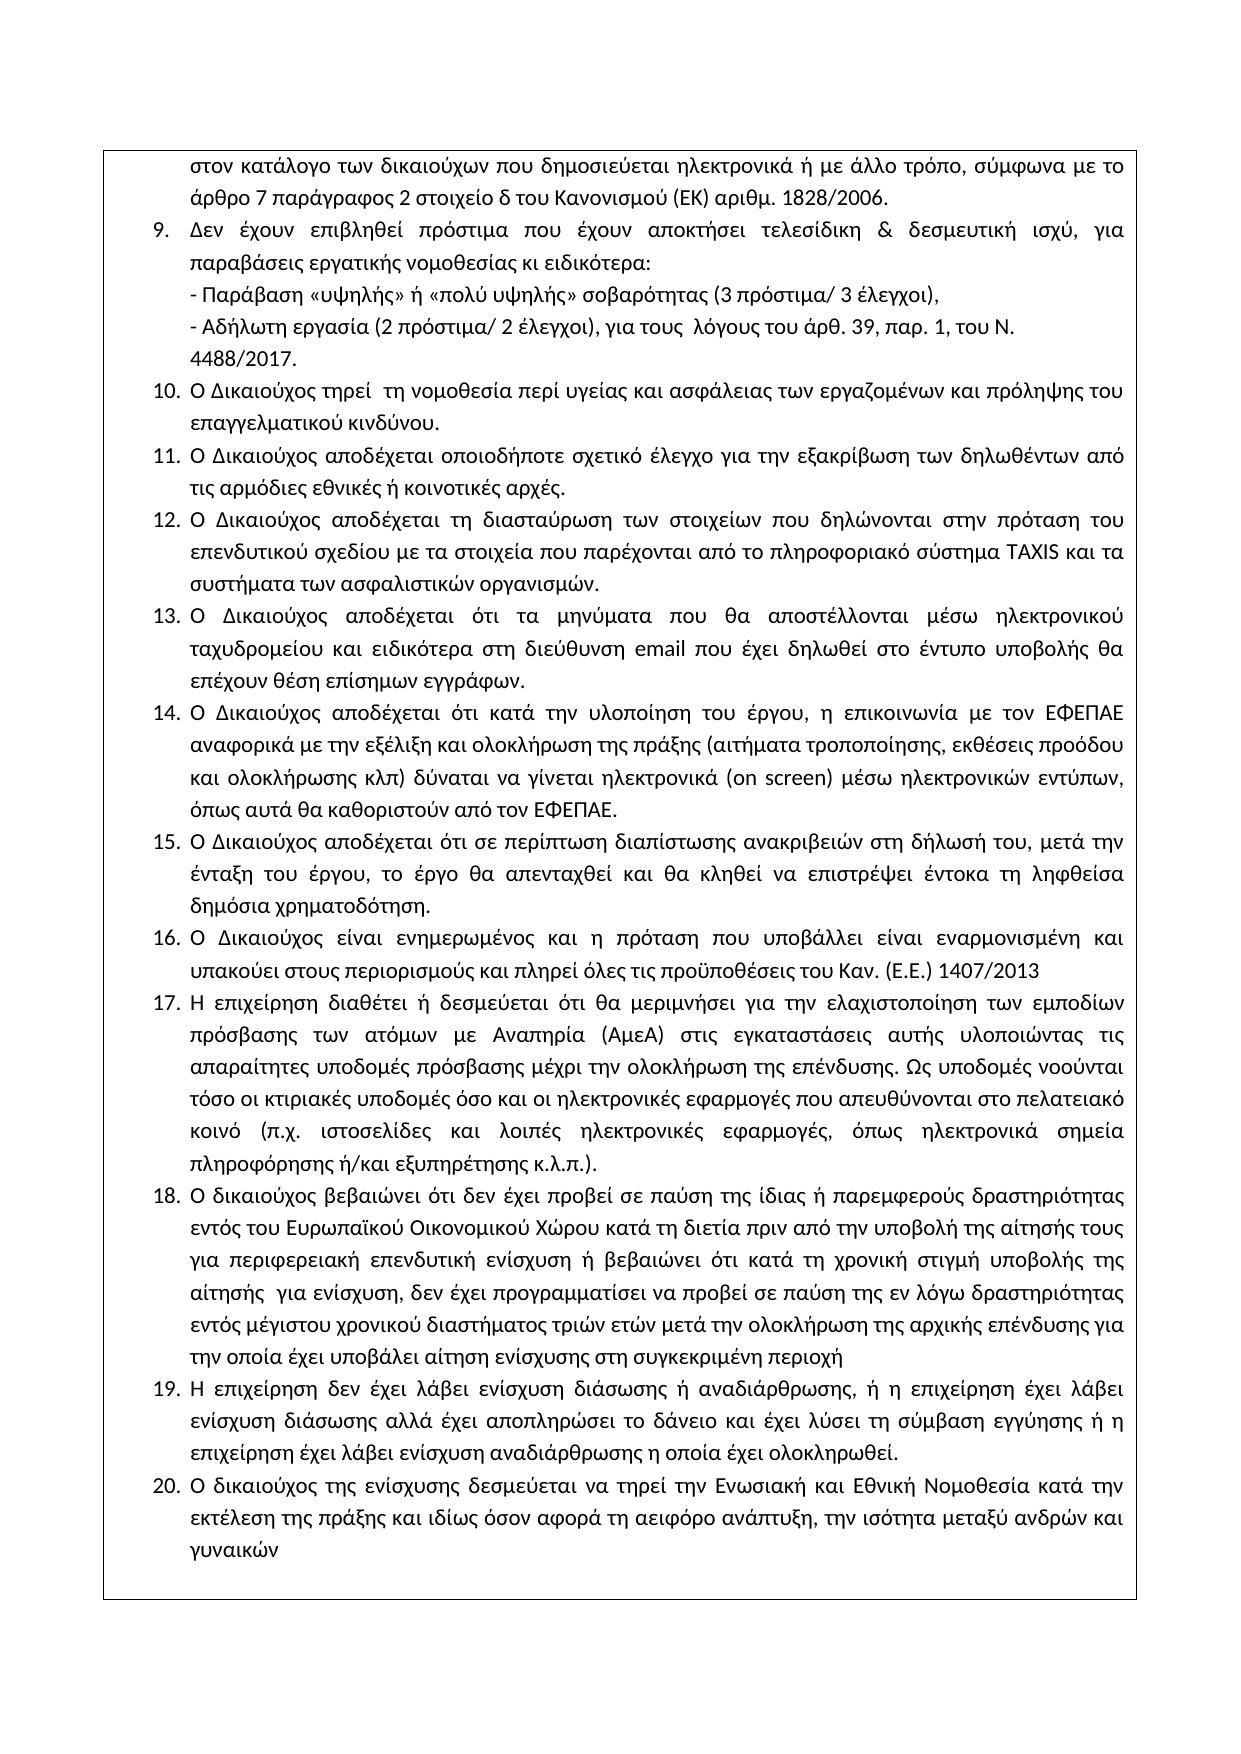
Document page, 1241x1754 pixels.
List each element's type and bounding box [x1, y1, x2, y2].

table_cell [104, 151, 1136, 1599]
